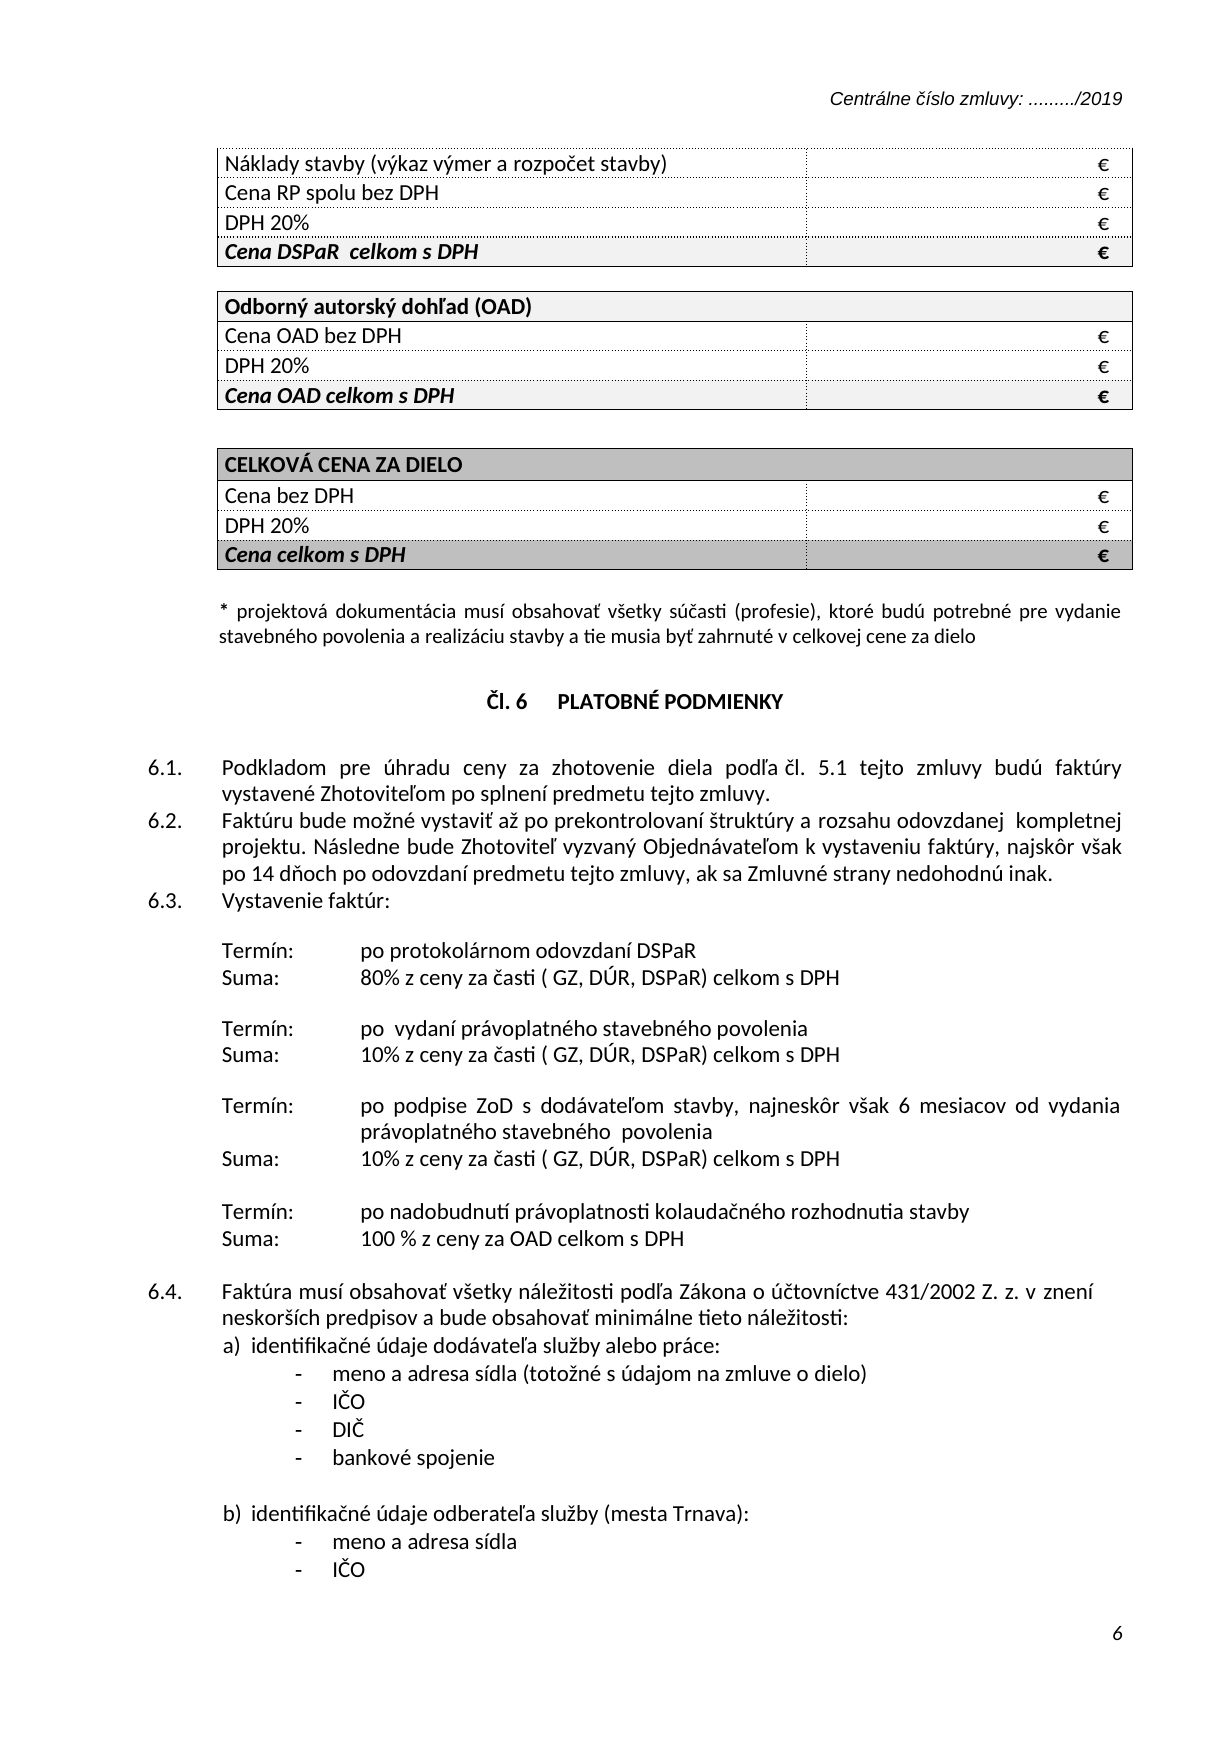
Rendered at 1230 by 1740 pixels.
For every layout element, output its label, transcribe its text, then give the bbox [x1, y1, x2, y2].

table_cell [806, 510, 1074, 539]
table_cell DPH 20% [218, 350, 806, 380]
list meno a adresa sídla [294, 1527, 1119, 1555]
table_header Odborný autorský dohľad (OAD) [218, 292, 1132, 321]
text Suma: 80% z ceny za časti ( GZ, DÚR, DSPaR) celkom s DPH [148, 964, 1122, 991]
table_cell € [1074, 236, 1132, 266]
table_cell Cena DSPaR celkom s DPH [218, 236, 806, 266]
text Suma: 100 % z ceny za OAD celkom s DPH [148, 1225, 1122, 1251]
list IČO [294, 1555, 1119, 1583]
table_cell DPH 20% [218, 510, 806, 539]
list DIČ [294, 1415, 1119, 1443]
table_cell € [1074, 481, 1132, 510]
list identifikačné údaje dodávateľa služby alebo práce: [223, 1331, 1119, 1359]
table_cell € [1074, 380, 1132, 409]
table_cell Cena RP spolu bez DPH [218, 177, 806, 207]
list bankové spojenie [294, 1443, 1119, 1471]
text Termín: po nadobudnutí právoplatnosti kolaudačného rozhodnutia stavby [148, 1198, 1122, 1225]
text Termín: po protokolárnom odovzdaní DSPaR [148, 938, 1122, 964]
text Termín: po podpise ZoD s dodávateľom stavby, najneskôr však 6 mesiacov od vydania právoplatného stavebného povolenia [148, 1092, 1122, 1145]
list meno a adresa sídla (totožné s údajom na zmluve o dielo) [294, 1359, 1119, 1387]
table_cell € [1074, 540, 1132, 569]
table_cell [806, 177, 1074, 207]
text 6.1. Podkladom pre úhradu ceny za zhotovenie diela podľa čl. 5.1 tejto zmluvy budú faktúry vystavené Zhotoviteľom po splnení predmetu tejto zmluvy. [148, 754, 1122, 807]
list IČO [294, 1387, 1119, 1415]
table_cell Cena bez DPH [218, 481, 806, 510]
table_cell € [1074, 510, 1132, 539]
table_cell [806, 207, 1074, 236]
table_cell [806, 322, 1074, 350]
text 6.3. Vystavenie faktúr: [148, 887, 1122, 914]
table_cell [806, 148, 1074, 177]
text Termín: po vydaní právoplatného stavebného povolenia [148, 1015, 1122, 1041]
table_cell [806, 540, 1074, 569]
table_cell € [1074, 177, 1132, 207]
table_cell € [1074, 350, 1132, 380]
table_header CELKOVÁ CENA ZA DIELO [218, 449, 1132, 480]
table_cell Cena celkom s DPH [218, 540, 806, 569]
text 6.4. Faktúra musí obsahovať všetky náležitosti podľa Zákona o účtovníctve 431/2002 Z. z. v znení neskorších predpisov a bude obsahovať minimálne tieto náležitosti: [148, 1278, 1093, 1331]
table_cell Cena OAD celkom s DPH [218, 380, 806, 409]
list identifikačné údaje odberateľa služby (mesta Trnava): [223, 1499, 1119, 1527]
table_cell [806, 380, 1074, 409]
table_cell Náklady stavby (výkaz výmer a rozpočet stavby) [218, 148, 806, 177]
text Suma: 10% z ceny za časti ( GZ, DÚR, DSPaR) celkom s DPH [148, 1145, 1122, 1172]
table_cell [806, 350, 1074, 380]
table_cell [806, 481, 1074, 510]
text * projektová dokumentácia musí obsahovať všetky súčasti (profesie), ktoré budú potrebné pre vydanie stavebného povolenia a realizáciu stavby a tie musia byť zahrnuté v celkovej cene za dielo [218, 598, 1122, 649]
text Čl. 6 platobné podmienky [148, 688, 1122, 715]
table_cell € [1074, 207, 1132, 236]
table_cell € [1074, 148, 1132, 177]
table_cell [806, 236, 1074, 266]
table_cell € [1074, 322, 1132, 350]
text 6.2. Faktúru bude možné vystaviť až po prekontrolovaní štruktúry a rozsahu odovzdanej kompletnej projektu. Následne bude Zhotoviteľ vyzvaný Objednávateľom k vystaveniu faktúry, najskôr však po 14 dňoch po odovzdaní predmetu tejto zmluvy, ak sa Zmluvné strany nedohodnú inak. [148, 807, 1122, 887]
text Suma: 10% z ceny za časti ( GZ, DÚR, DSPaR) celkom s DPH [148, 1041, 1122, 1068]
table_cell DPH 20% [218, 207, 806, 236]
table_cell Cena OAD bez DPH [218, 322, 806, 350]
